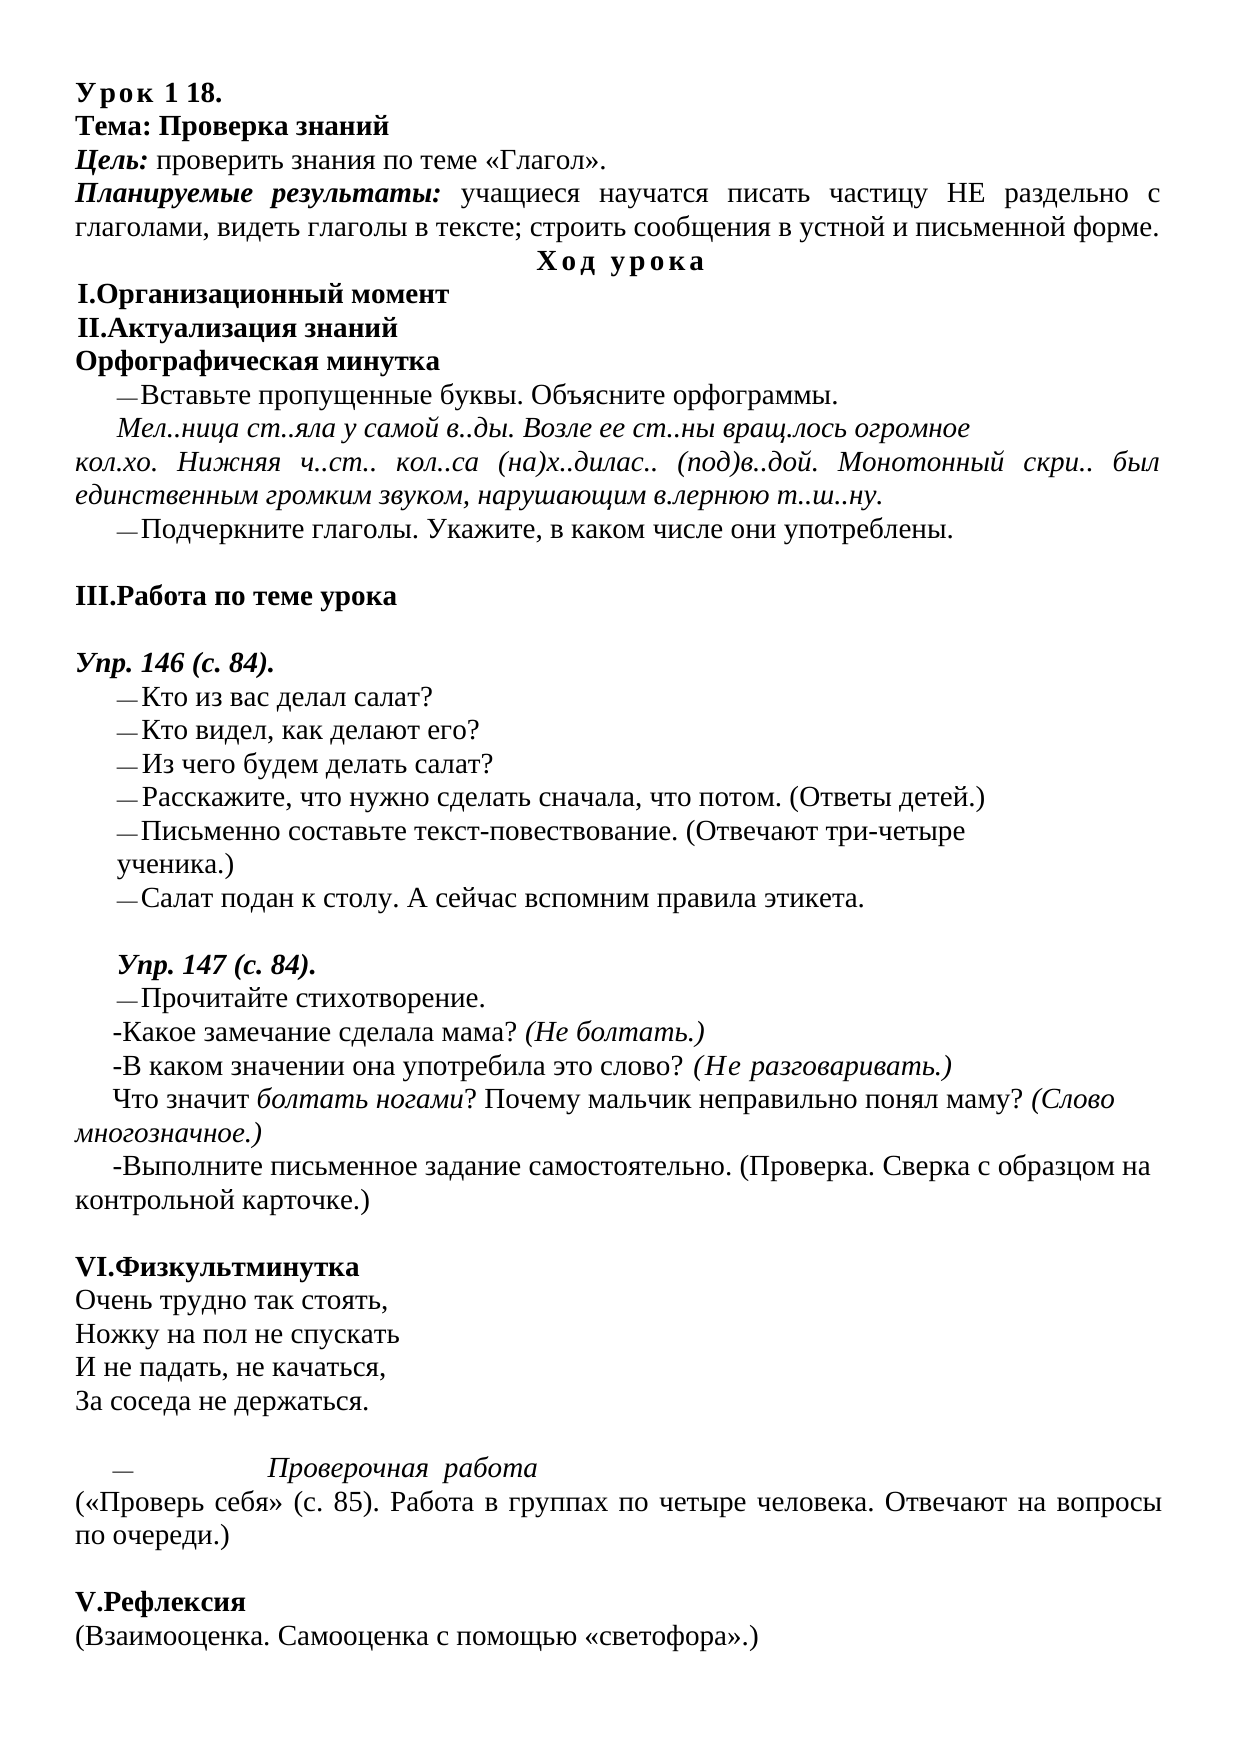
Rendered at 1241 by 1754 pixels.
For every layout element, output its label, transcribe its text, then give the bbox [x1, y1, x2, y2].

text VI.Физкультминутка [75, 1249, 1165, 1282]
list Вставьте пропущенные буквы. Объясните орфограммы. [117, 377, 1161, 410]
text Ножку на пол не спускать [75, 1316, 938, 1349]
text (Взаимооценка. Самооценка с помощью «светофора».) [75, 1618, 1165, 1651]
text Тема: Проверка знаний [75, 108, 1165, 142]
text Что значит болтать ногами? Почему мальчик неправильно понял маму? (Слово многозначное.) [75, 1081, 1163, 1148]
text Мел..ница ст..яла у самой в..ды. Возле ее ст..ны вращ.лось огромное [117, 410, 1161, 444]
list Письменно составьте текст-повествование. (Отвечают три-четыре ученика.) [117, 813, 1032, 880]
text Планируемые результаты: учащиеся научатся писать частицу НЕ раздельно с глаголами, видеть глаголы в тексте; строить сообщения в устной и письменной форме. [75, 176, 1161, 243]
list Подчеркните глаголы. Укажите, в каком числе они употреблены. [117, 511, 1161, 544]
text Очень трудно так стоять, [75, 1282, 938, 1316]
text I.Организационный момент [77, 276, 1165, 310]
text III.Работа по теме урока [75, 578, 1165, 612]
text -В каком значении она употребила это слово? (Не разговаривать.) [75, 1048, 1163, 1081]
text II.Актуализация знаний [77, 310, 1165, 343]
list Из чего будем делать салат? [77, 746, 1165, 779]
text Цель: проверить знания по теме «Глагол». [75, 142, 1165, 176]
text Орфографическая минутка [75, 343, 1165, 377]
list Салат подан к столу. А сейчас вспомним правила этикета. [117, 880, 1161, 913]
list Кто видел, как делают его? [77, 712, 1165, 746]
text V.Рефлексия [75, 1584, 1165, 1618]
text -Выполните письменное задание самостоятельно. (Проверка. Сверка с образцом на контрольной карточке.) [75, 1148, 1163, 1215]
text -Какое замечание сделала мама? (Не болтать.) [112, 1014, 1165, 1048]
text Ход урока [75, 243, 1165, 276]
list Кто из вас делал салат? [77, 679, 1165, 712]
text («Проверь себя» (с. 85). Работа в группах по четыре человека. Отвечают на вопросы по очереди.) [75, 1484, 1163, 1551]
list Проверочная работа [112, 1450, 1165, 1484]
text И не падать, не качаться, [75, 1349, 938, 1383]
text Упр. 146 (с. 84). [75, 645, 1165, 679]
text За соседа не держаться. [75, 1383, 938, 1417]
text Урок 1 18. [75, 75, 1165, 108]
text кол.хо. Нижняя ч..ст.. кол..са (на)х..дилас.. (под)в..дой. Монотонный скри.. был единственным громким звуком, нарушающим в.лернюю т..ш..ну. [75, 444, 1161, 511]
list Прочитайте стихотворение. [77, 981, 1165, 1014]
list Расскажите, что нужно сделать сначала, что потом. (Ответы детей.) [117, 779, 1161, 813]
text Упр. 147 (с. 84). [117, 947, 1161, 981]
